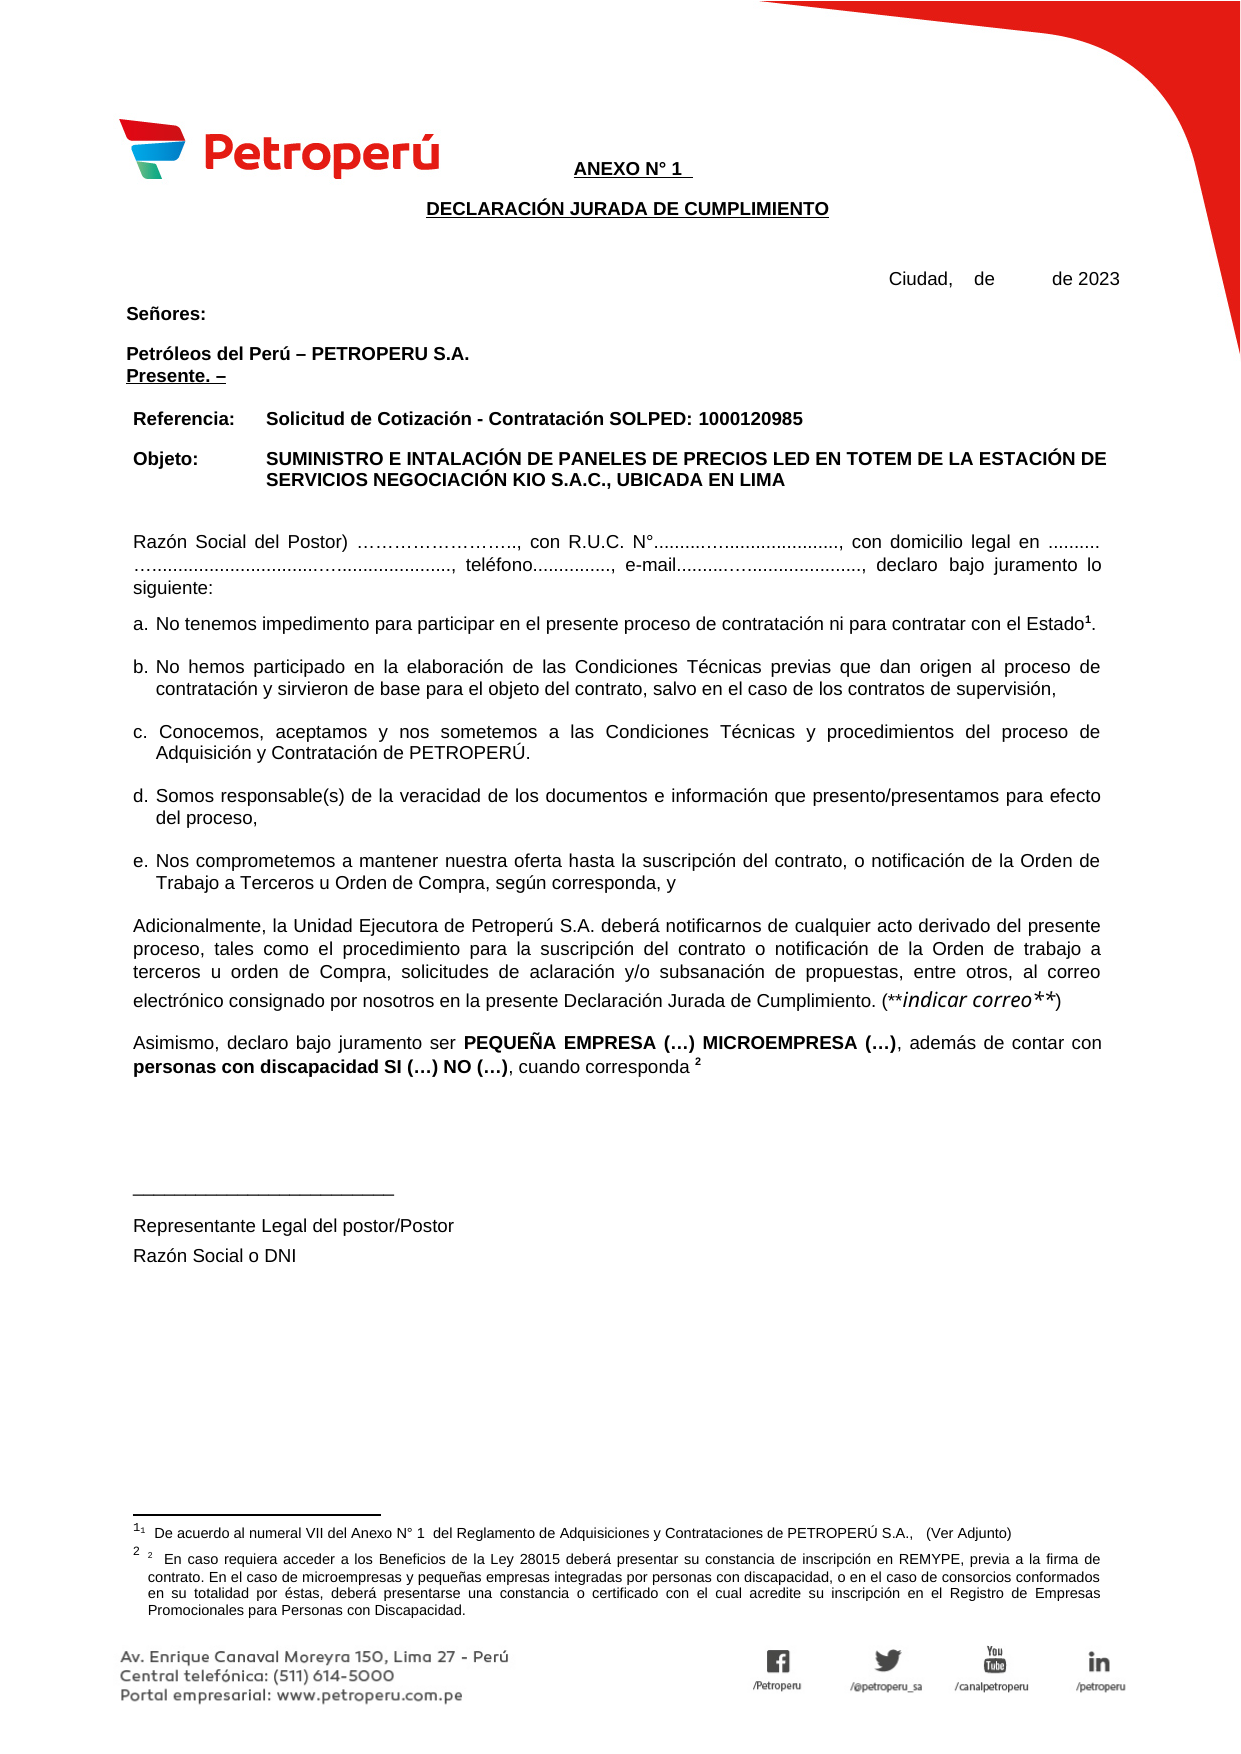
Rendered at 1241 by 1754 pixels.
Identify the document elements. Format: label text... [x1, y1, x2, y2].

text _________________________ [133, 1175, 1122, 1197]
text ANEXO N° 1 [133, 158, 1122, 180]
text Representante Legal del postor/Postor [133, 1215, 1122, 1237]
picture [1, 1, 1241, 372]
text Señores: [126, 303, 1120, 325]
list Nos comprometemos a mantener nuestra oferta hasta la suscripción del contrato, o notificación de la Orden de Trabajo a Terceros u Orden de Compra, según corresponda, y [133, 850, 1102, 893]
list No hemos participado en la elaboración de las Condiciones Técnicas previas que dan origen al proceso de contratación y sirvieron de base para el objeto del contrato, salvo en el caso de los contratos de supervisión, [133, 656, 1102, 699]
text DECLARACIÓN JURADA DE CUMPLIMIENTO [133, 198, 1122, 219]
text Ciudad, de de 2023 [724, 267, 1120, 289]
text Objeto: SUMINISTRO E INTALACIÓN DE PANELES DE PRECIOS LED EN TOTEM DE LA ESTACIÓN DE SERVICIOS NEGOCIACIÓN KIO S.A.C., UBICADA EN LIMA [133, 448, 1122, 491]
list Conocemos, aceptamos y nos sometemos a las Condiciones Técnicas y procedimientos del proceso de Adquisición y Contratación de PETROPERÚ. [133, 721, 1102, 764]
text Presente. – [126, 364, 1120, 386]
text Asimismo, declaro bajo juramento ser PEQUEÑA EMPRESA (…) MICROEMPRESA (…), además de contar con personas con discapacidad SI (…) NO (…), cuando corresponda [133, 1032, 1102, 1077]
text Razón Social o DNI [133, 1244, 1122, 1266]
text Referencia: Solicitud de Cotización - Contratación SOLPED: 1000120985 [133, 408, 1122, 429]
list Somos responsable(s) de la veracidad de los documentos e información que presento/presentamos para efecto del proceso, [133, 785, 1102, 828]
text Razón Social del Postor) …………………….., con R.U.C. N°..........…......................, con domicilio legal en ..........…................................…......................, teléfono..............., e-mail..........…......................, declaro bajo juramento lo siguiente: [133, 531, 1102, 599]
text Adicionalmente, la Unidad Ejecutora de Petroperú S.A. deberá notificarnos de cualquier acto derivado del presente proceso, tales como el procedimiento para la suscripción del contrato o notificación de la Orden de trabajo a terceros u orden de Compra, solicitudes de aclaración y/o subsanación de propuestas, entre otros, al correo electrónico consignado por nosotros en la presente Declaración Jurada de Cumplimiento. (**indicar correo**) [133, 915, 1102, 1013]
text Petróleos del Perú – PETROPERU S.A. [126, 343, 1120, 364]
list No tenemos impedimento para participar en el presente proceso de contratación ni para contratar con el Estado. [133, 613, 1102, 634]
picture [1, 1637, 1241, 1754]
